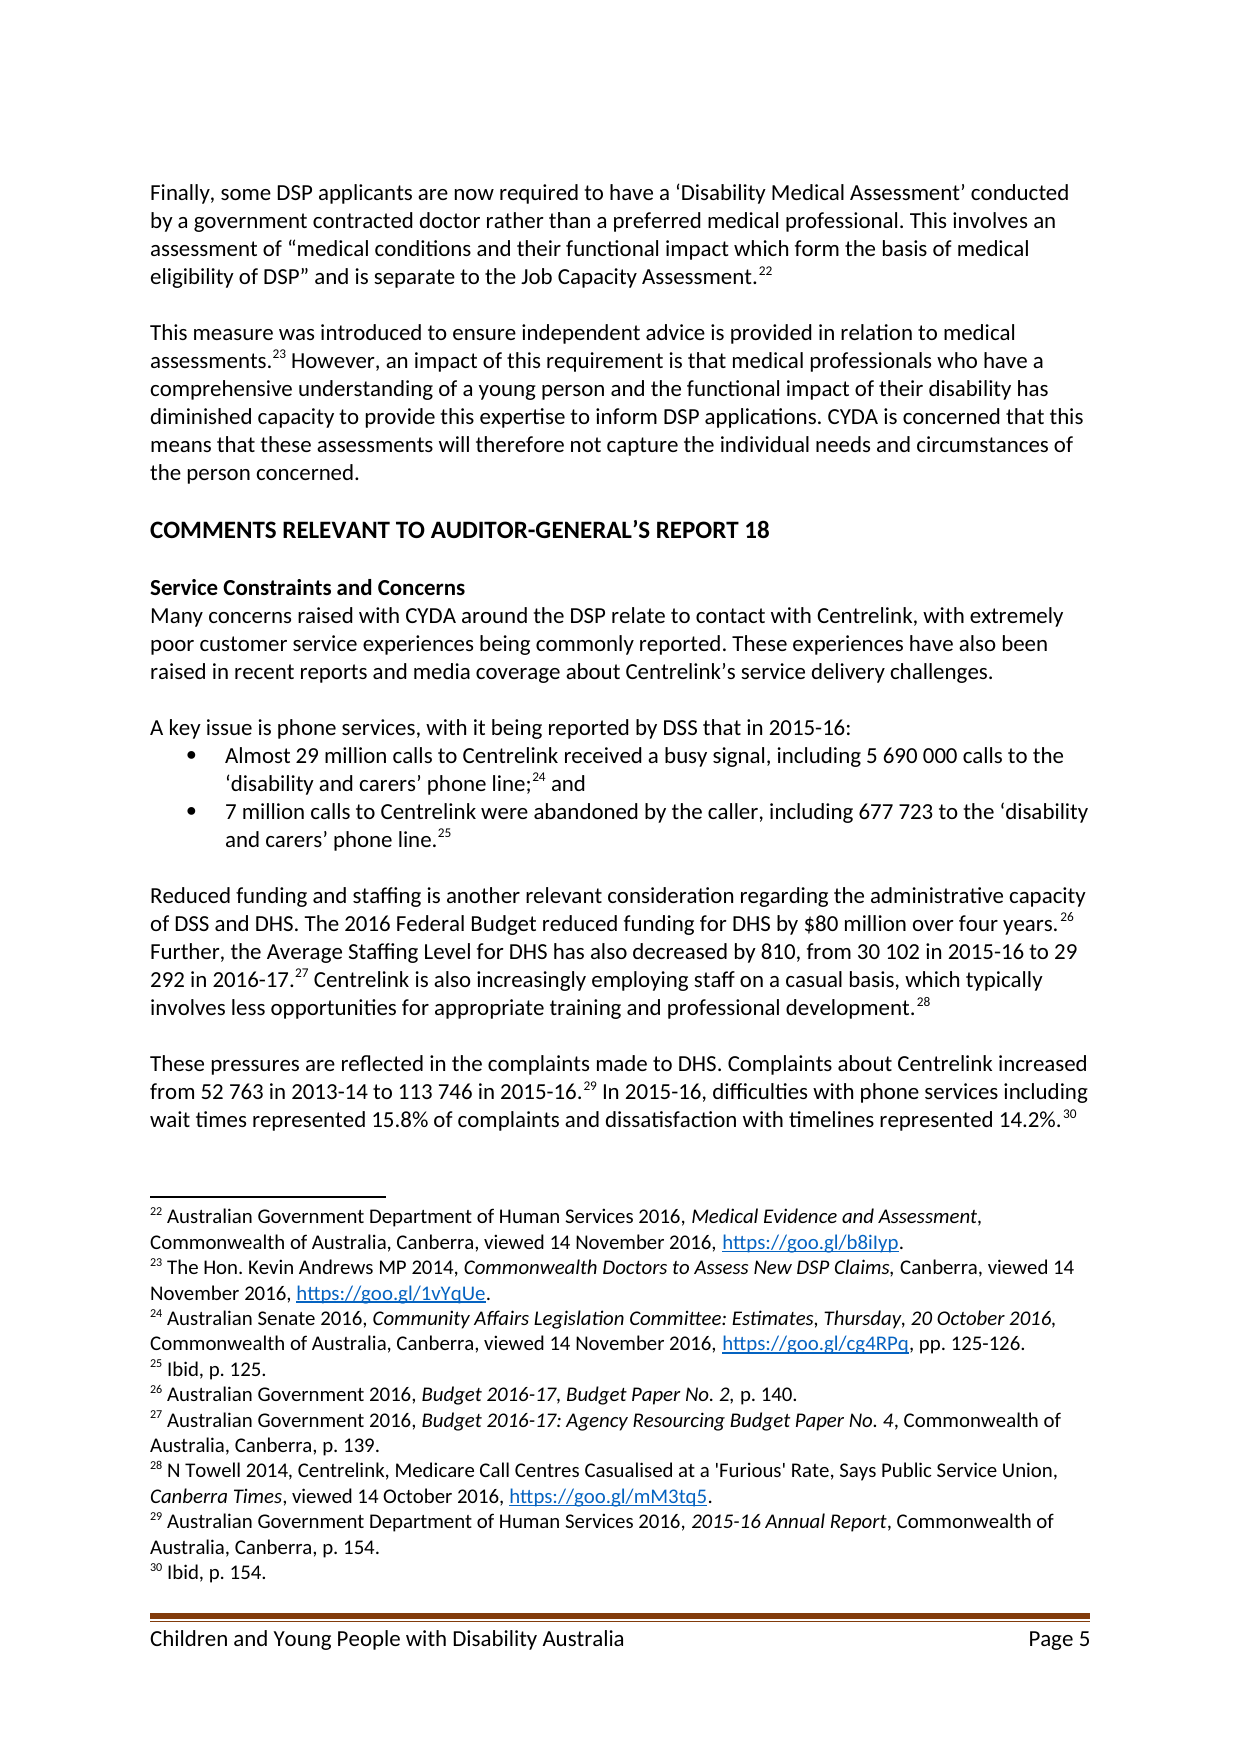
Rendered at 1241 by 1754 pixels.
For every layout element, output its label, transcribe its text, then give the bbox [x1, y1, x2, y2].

text COMMENTS RELEVANT TO AUDITOR-GENERAL’S REPORT 18 [150, 514, 1090, 545]
text These pressures are reflected in the complaints made to DHS. Complaints about Centrelink increased from 52 763 in 2013-14 to 113 746 in 2015-16. In 2015-16, difficulties with phone services including wait times represented 15.8% of complaints and dissatisfaction with timelines represented 14.2%. Further, the Commonwealth Ombudsman has stated that complaints about Centrelink increased by 38% in 2015-16. [150, 1049, 1090, 1133]
text Reduced funding and staffing is another relevant consideration regarding the administrative capacity of DSS and DHS. The 2016 Federal Budget reduced funding for DHS by $80 million over four years. Further, the Average Staffing Level for DHS has also decreased by 810, from 30 102 in 2015-16 to 29 292 in 2016-17. Centrelink is also increasingly employing staff on a casual basis, which typically involves less opportunities for appropriate training and professional development. [150, 881, 1090, 1021]
text This measure was introduced to ensure independent advice is provided in relation to medical assessments. However, an impact of this requirement is that medical professionals who have a comprehensive understanding of a young person and the functional impact of their disability has diminished capacity to provide this expertise to inform DSP applications. CYDA is concerned that this means that these assessments will therefore not capture the individual needs and circumstances of the person concerned. [150, 318, 1090, 486]
list Almost 29 million calls to Centrelink received a busy signal, including 5 690 000 calls to the ‘disability and carers’ phone line; and [187, 741, 1090, 797]
text A key issue is phone services, with it being reported by DSS that in 2015-16: [150, 713, 1090, 741]
text Service Constraints and Concerns [150, 573, 1090, 601]
list 7 million calls to Centrelink were abandoned by the caller, including 677 723 to the ‘disability and carers’ phone line. [187, 797, 1090, 853]
text Finally, some DSP applicants are now required to have a ‘Disability Medical Assessment’ conducted by a government contracted doctor rather than a preferred medical professional. This involves an assessment of “medical conditions and their functional impact which form the basis of medical eligibility of DSP” and is separate to the Job Capacity Assessment. [150, 178, 1090, 290]
text Many concerns raised with CYDA around the DSP relate to contact with Centrelink, with extremely poor customer service experiences being commonly reported. These experiences have also been raised in recent reports and media coverage about Centrelink’s service delivery challenges. [150, 601, 1090, 685]
